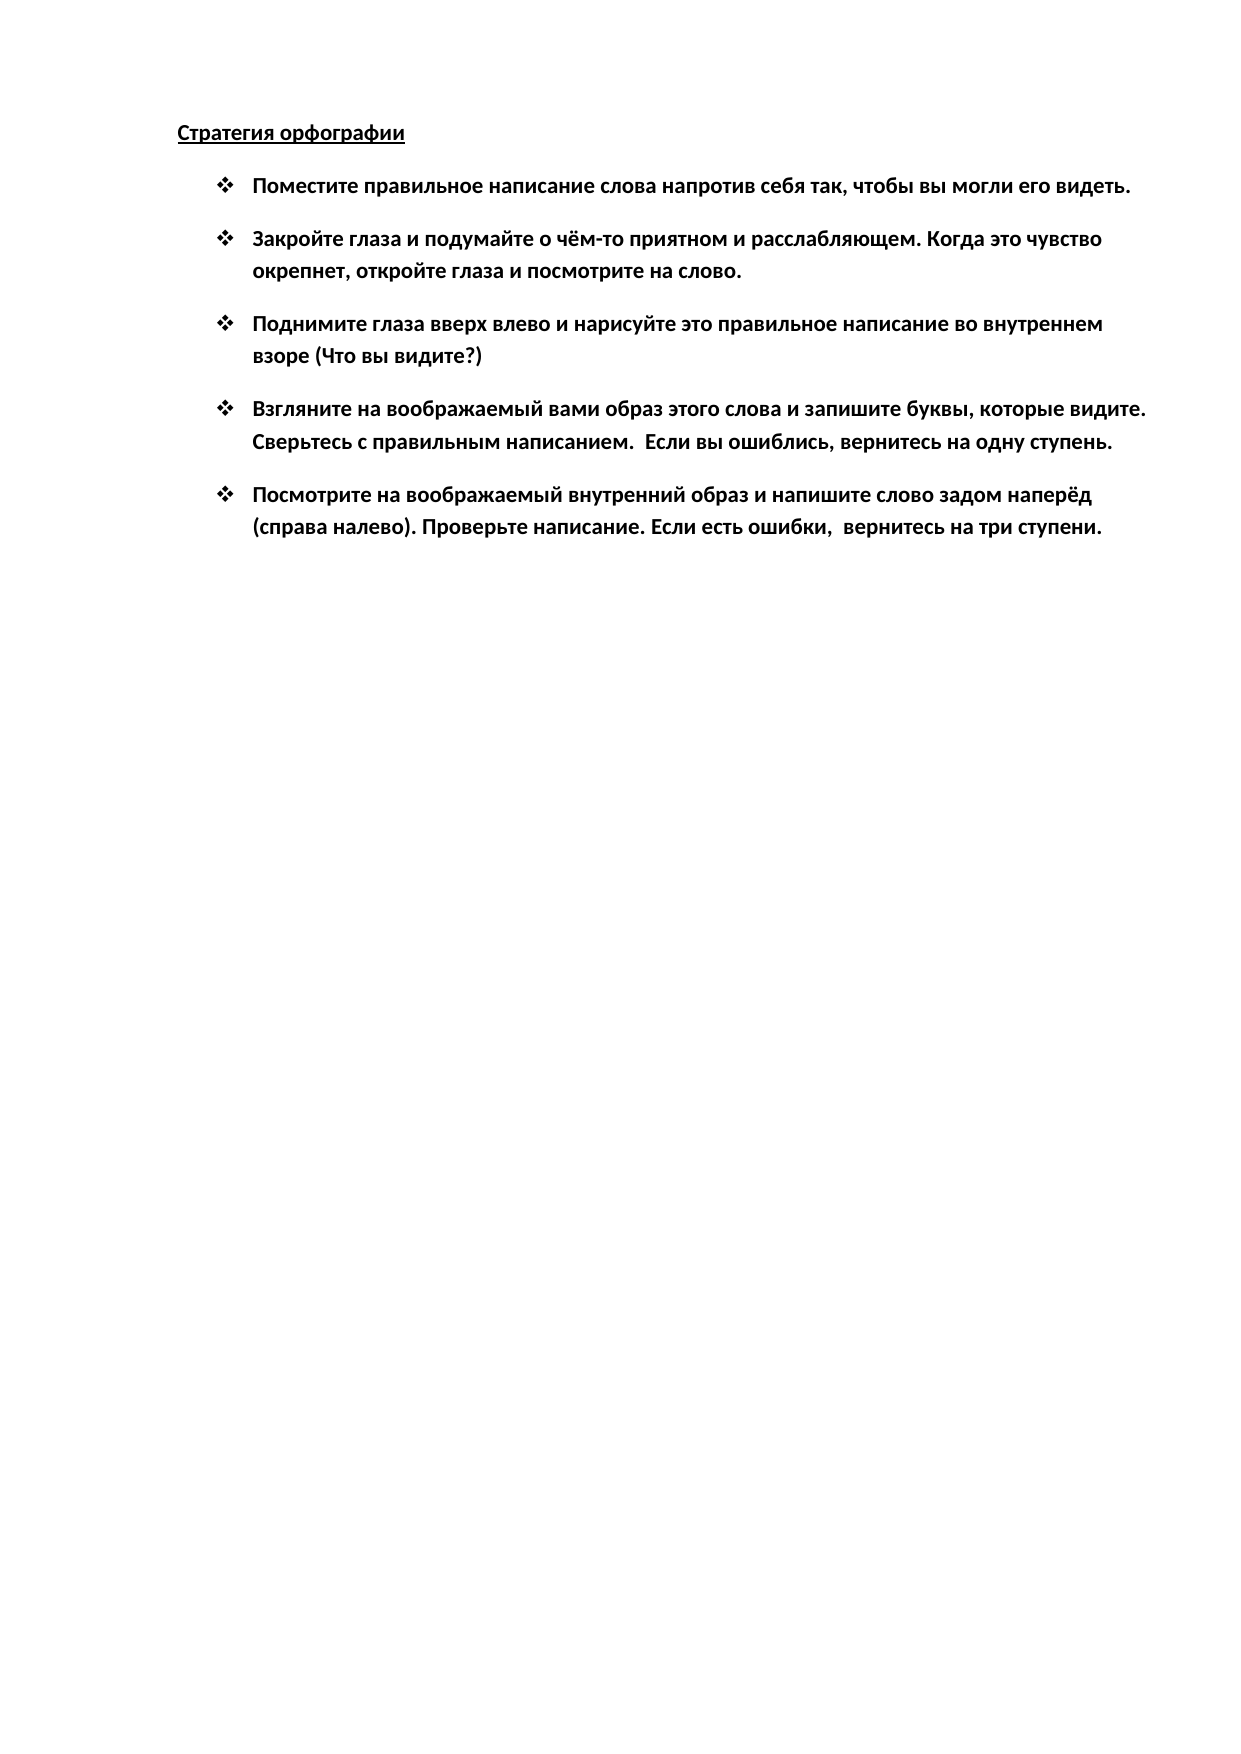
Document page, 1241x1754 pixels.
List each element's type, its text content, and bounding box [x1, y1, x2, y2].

list Посмотрите на воображаемый внутренний образ и напишите слово задом наперёд (справа налево). Проверьте написание. Если есть ошибки, вернитесь на три ступени. [215, 480, 1152, 540]
text Стратегия орфографии [177, 118, 1152, 146]
list Поднимите глаза вверх влево и нарисуйте это правильное написание во внутреннем взоре (Что вы видите?) [215, 309, 1152, 369]
list Закройте глаза и подумайте о чём-то приятном и расслабляющем. Когда это чувство окрепнет, откройте глаза и посмотрите на слово. [215, 224, 1152, 284]
list Поместите правильное написание слова напротив себя так, чтобы вы могли его видеть. [215, 171, 1152, 199]
list Взгляните на воображаемый вами образ этого слова и запишите буквы, которые видите. Сверьтесь с правильным написанием. Если вы ошиблись, вернитесь на одну ступень. [215, 394, 1152, 455]
